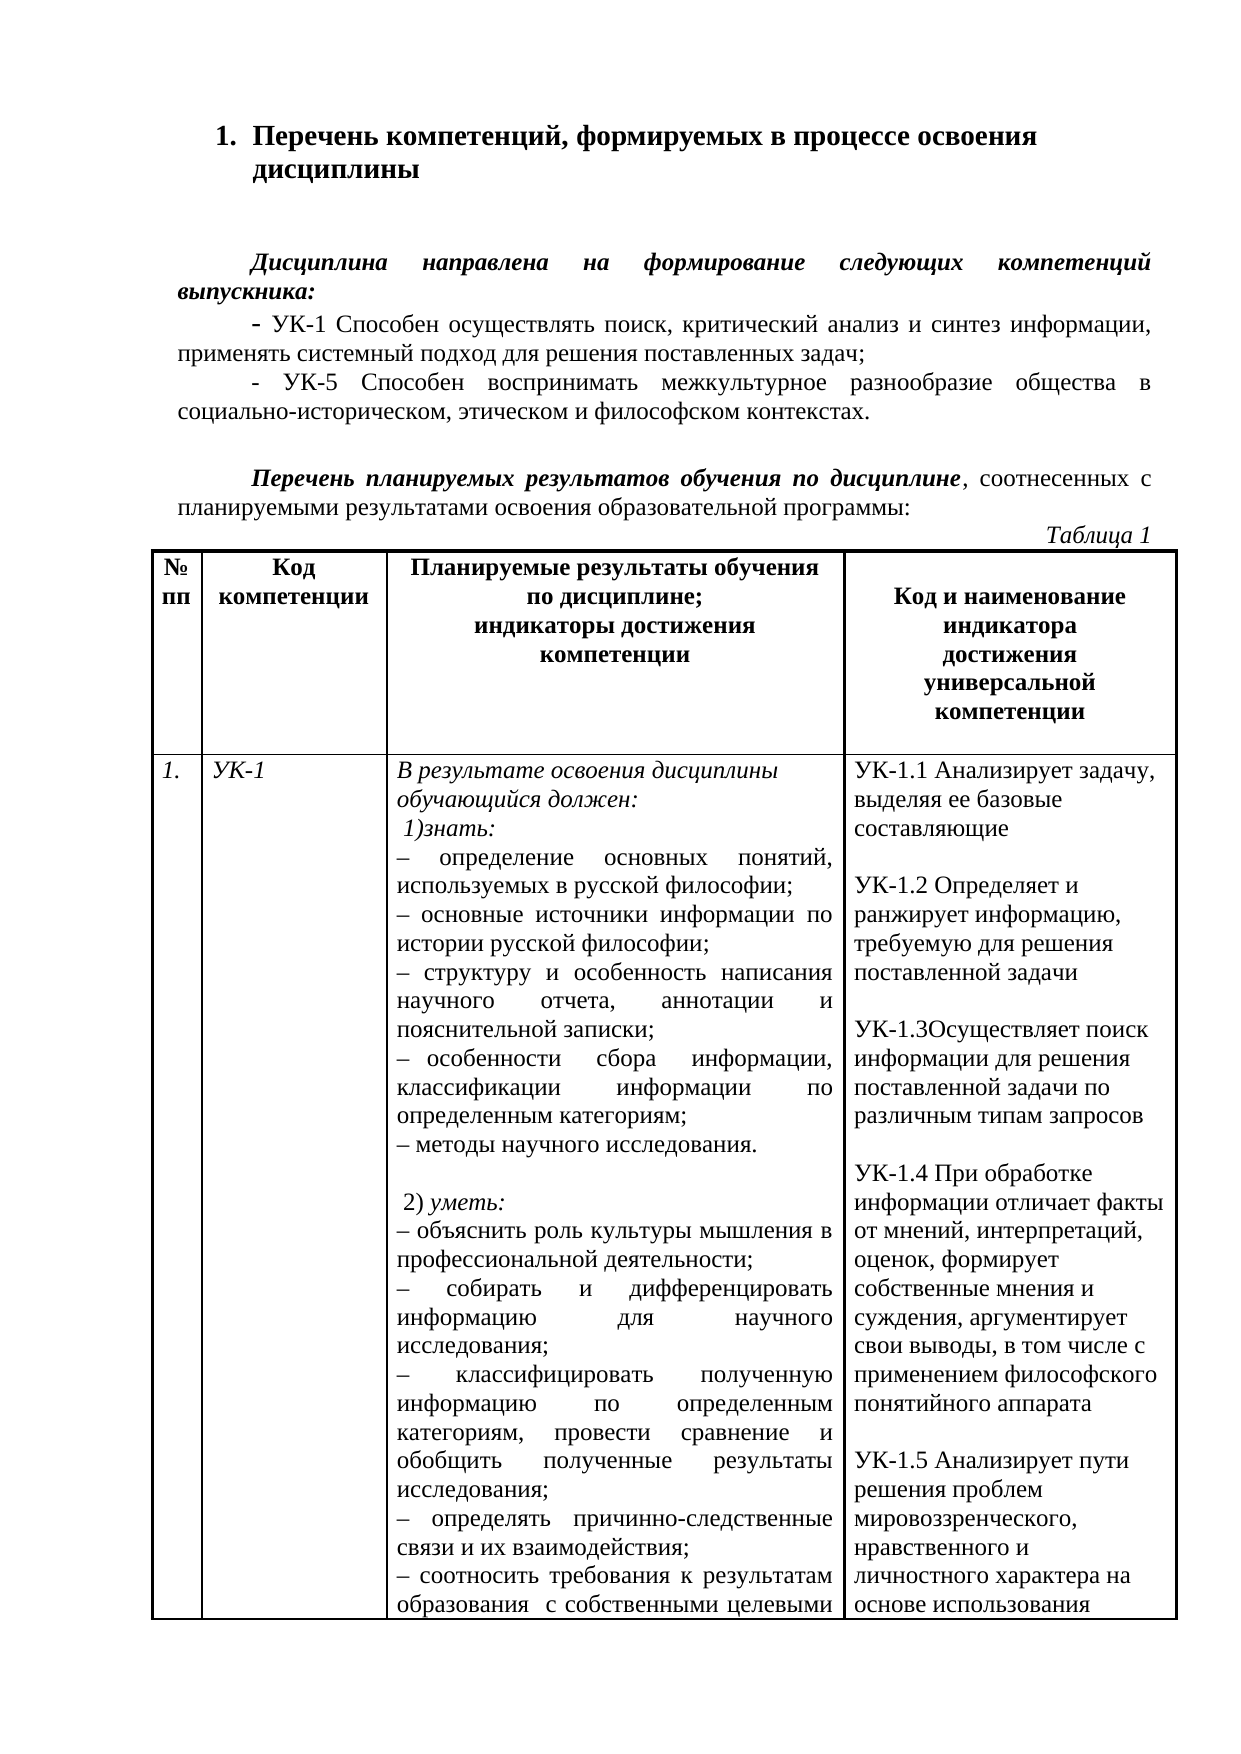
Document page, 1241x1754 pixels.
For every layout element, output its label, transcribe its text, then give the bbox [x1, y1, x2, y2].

table_header № пп [154, 553, 201, 754]
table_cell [388, 755, 843, 1618]
table_cell 1. [154, 755, 201, 1618]
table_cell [846, 755, 1175, 1618]
list Перечень компетенций, формируемых в процессе освоения дисциплины [215, 118, 1152, 185]
text Таблица 1 [177, 521, 1152, 549]
table_header Планируемые результаты обучения по дисциплине; индикаторы достижения компетенции [388, 553, 843, 754]
table_header Код компетенции [203, 553, 386, 754]
text Перечень планируемых результатов обучения по дисциплине, соотнесенных с планируемыми результатами освоения образовательной программы: [177, 463, 1152, 521]
table_cell УК-1 [203, 755, 386, 1618]
text - УК-5 Способен воспринимать межкультурное разнообразие общества в социально-историческом, этическом и философском контекстах. [177, 367, 1152, 425]
text Дисциплина направлена на формирование следующих компетенций выпускника: [177, 247, 1152, 305]
text - УК-1 Способен осуществлять поиск, критический анализ и синтез информации, применять системный подход для решения поставленных задач; [177, 305, 1152, 367]
table_header Код и наименование индикатора достижения универсальной компетенции [846, 553, 1175, 754]
